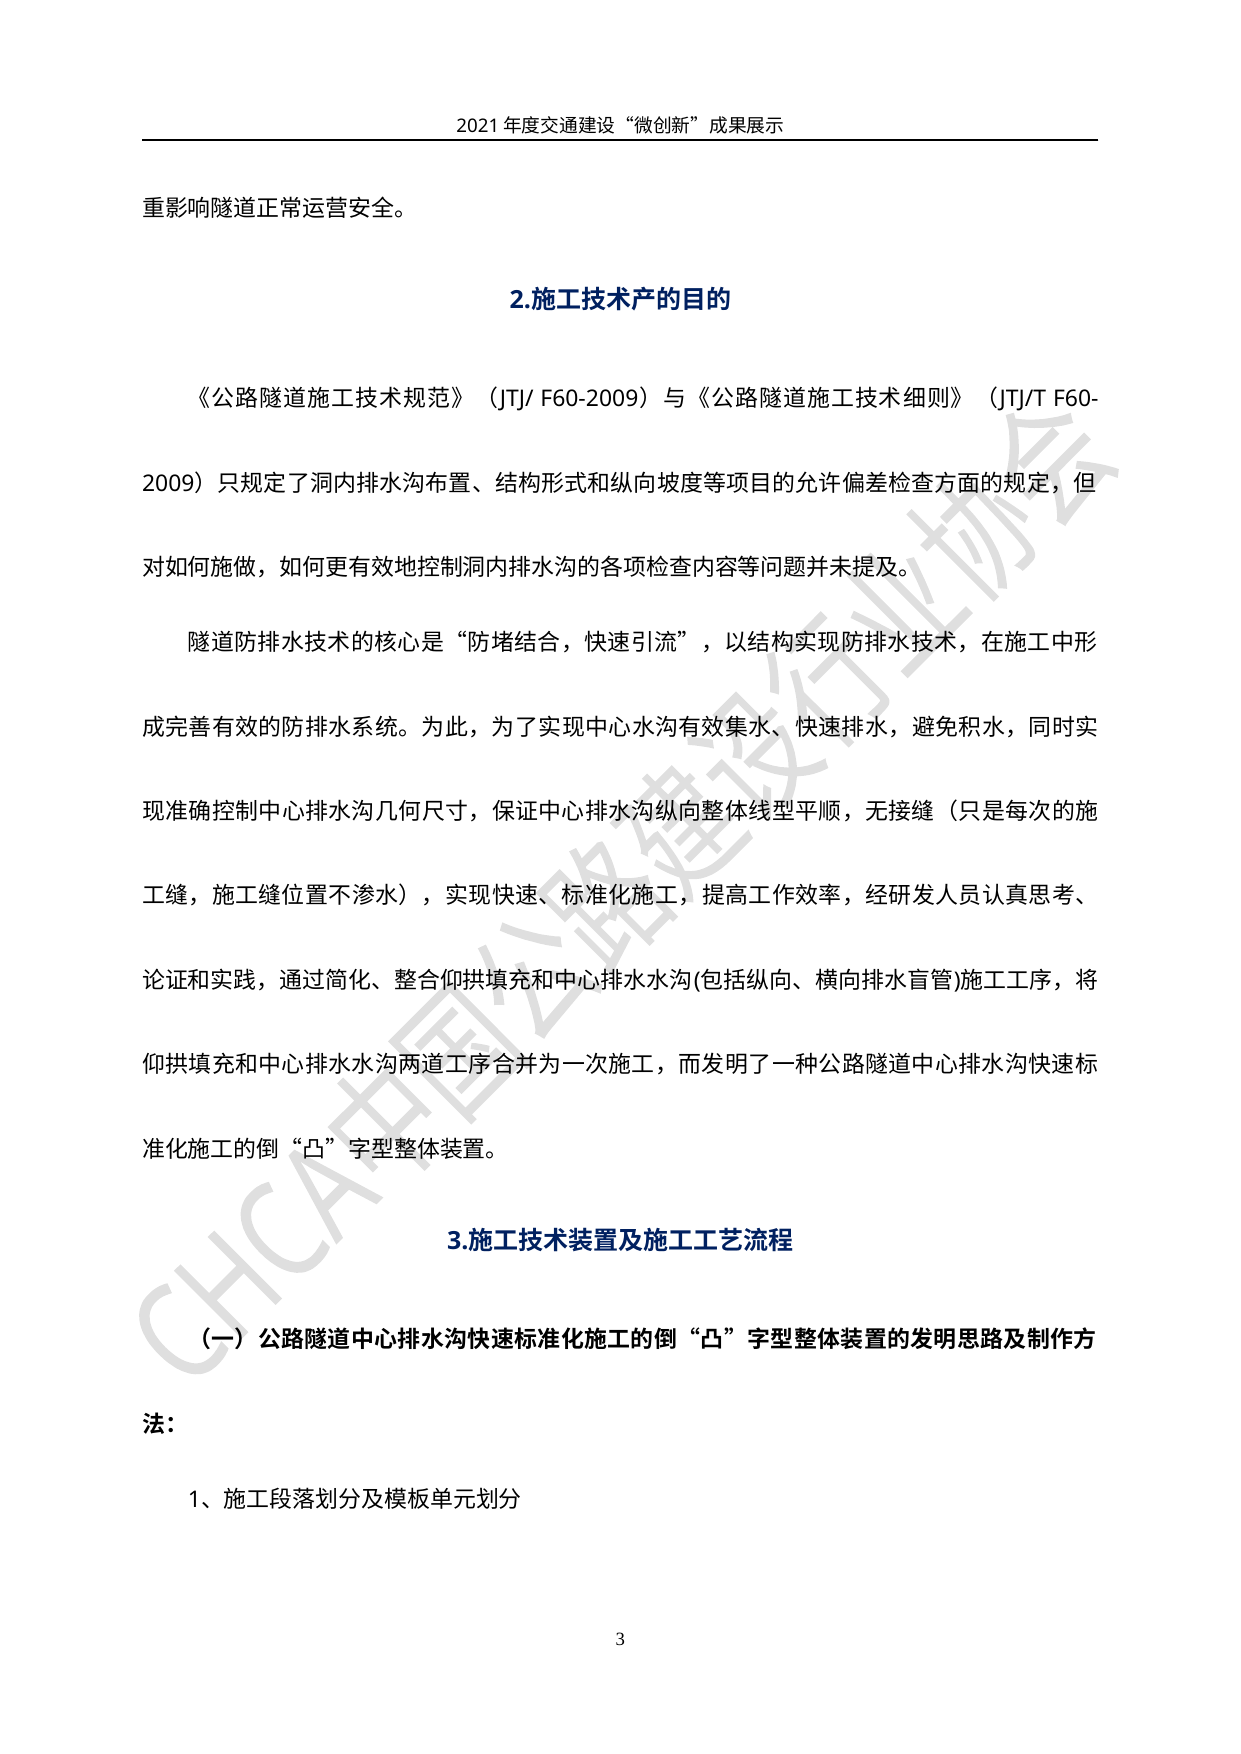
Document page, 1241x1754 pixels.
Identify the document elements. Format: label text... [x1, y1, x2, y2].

text 《公路隧道施工技术规范》（JTJ/ F60-2009）与《公路隧道施工技术细则》（JTJ/T F60-2009）只规定了洞内排水沟布置、结构形式和纵向坡度等项目的允许偏差检查方面的规定，但对如何施做，如何更有效地控制洞内排水沟的各项检查内容等问题并未提及。 [142, 364, 1098, 598]
text （一）公路隧道中心排水沟快速标准化施工的倒“凸”字型整体装置的发明思路及制作方法： [142, 1306, 1098, 1455]
text 1、施工段落划分及模板单元划分 [142, 1465, 1098, 1530]
text 3.施工技术装置及施工工艺流程 [142, 1206, 1098, 1271]
text 隧道防排水技术的核心是“防堵结合，快速引流”，以结构实现防排水技术，在施工中形成完善有效的防排水系统。为此，为了实现中心水沟有效集水、快速排水，避免积水，同时实现准确控制中心排水沟几何尺寸，保证中心排水沟纵向整体线型平顺，无接缝（只是每次的施工缝，施工缝位置不渗水），实现快速、标准化施工，提高工作效率，经研发人员认真思考、论证和实践，通过简化、整合仰拱填充和中心排水水沟(包括纵向、横向排水盲管)施工工序，将仰拱填充和中心排水水沟两道工序合并为一次施工，而发明了一种公路隧道中心排水沟快速标准化施工的倒“凸”字型整体装置。 [142, 608, 1098, 1180]
text 2.施工技术产的目的 [142, 265, 1098, 330]
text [142, 174, 1098, 239]
